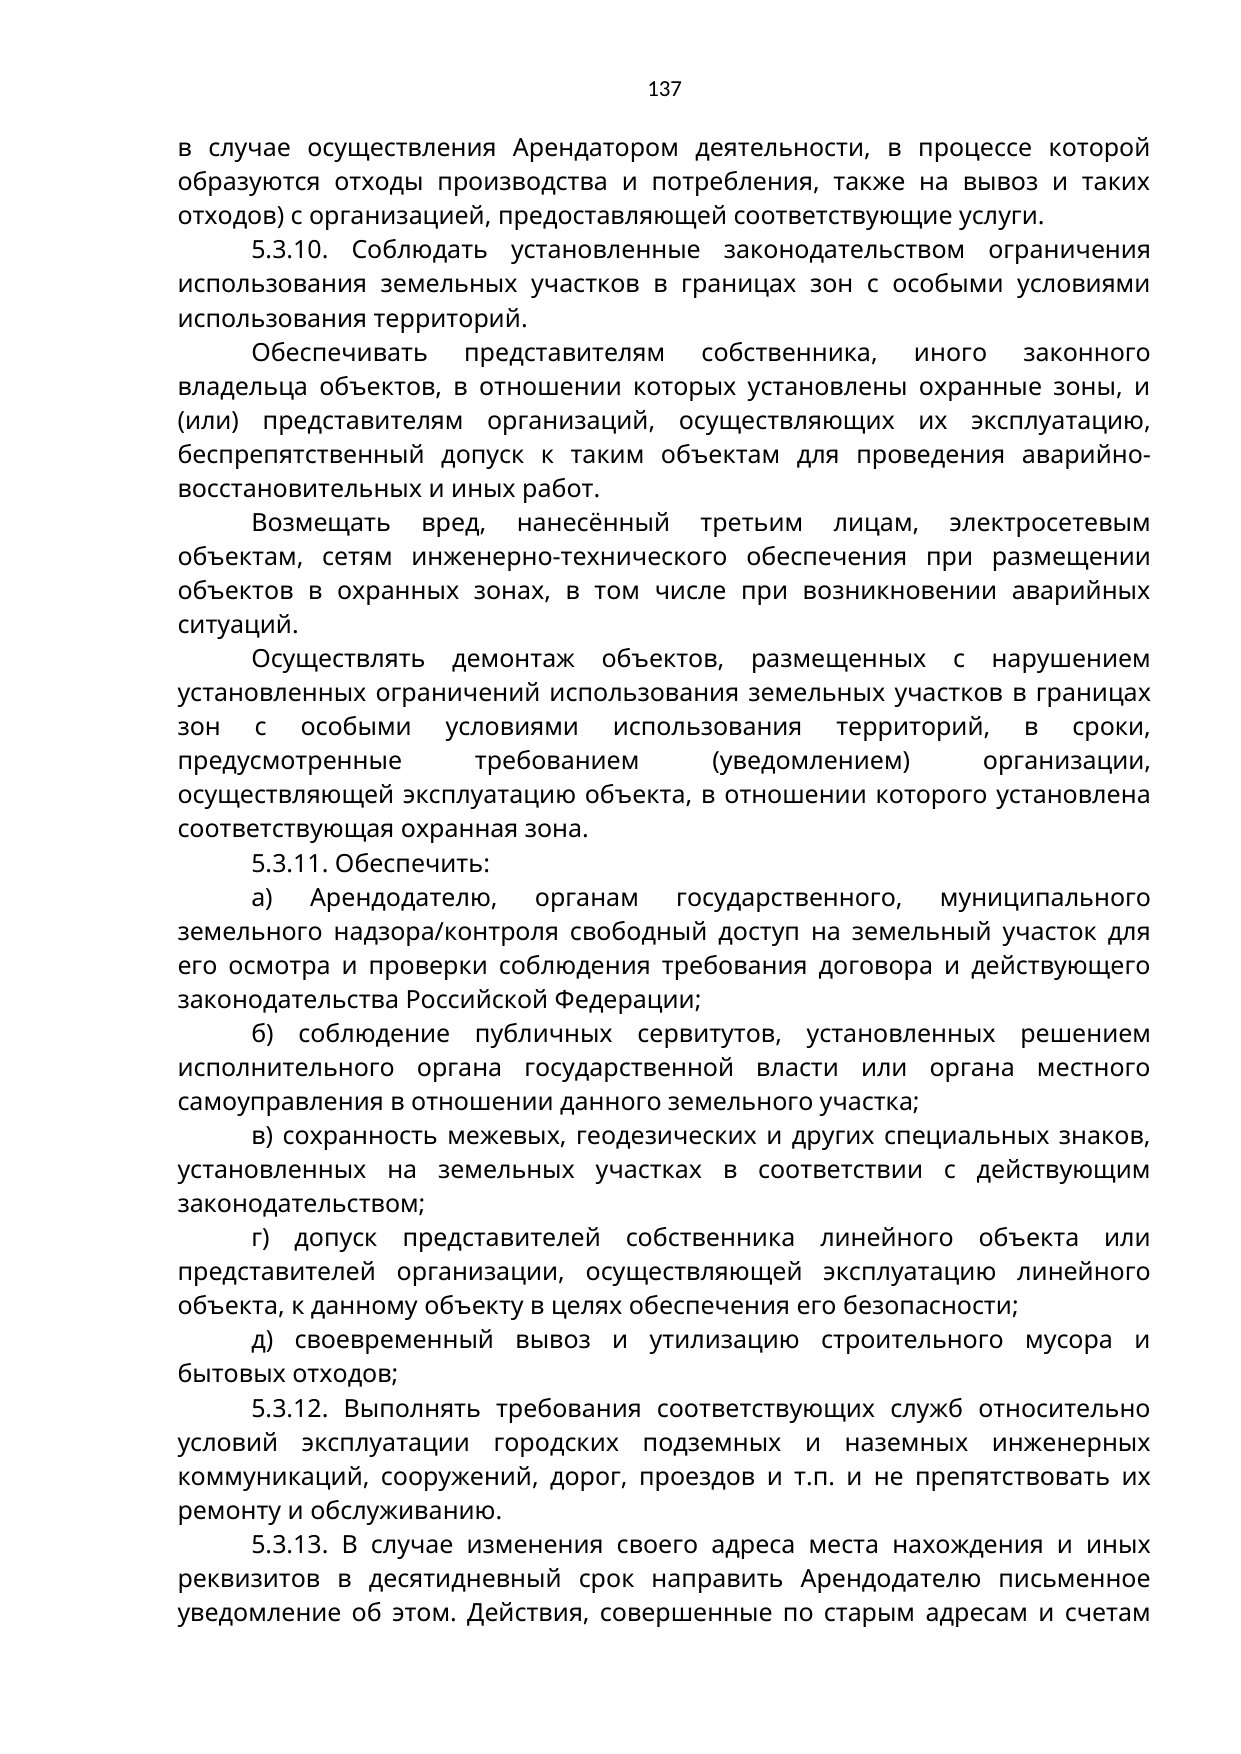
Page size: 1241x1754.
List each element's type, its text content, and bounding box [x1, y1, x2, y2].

text б) соблюдение публичных сервитутов, установленных решением исполнительного органа государственной власти или органа местного самоуправления в отношении данного земельного участка; [177, 1016, 1152, 1118]
text г) допуск представителей собственника линейного объекта или представителей организации, осуществляющей эксплуатацию линейного объекта, к данному объекту в целях обеспечения его безопасности; [177, 1220, 1152, 1322]
text Обеспечивать представителям собственника, иного законного владельца объектов, в отношении которых установлены охранные зоны, и (или) представителям организаций, осуществляющих их эксплуатацию, беспрепятственный допуск к таким объектам для проведения аварийно-восстановительных и иных работ. [177, 334, 1152, 504]
text в) сохранность межевых, геодезических и других специальных знаков, установленных на земельных участках в соответствии с действующим законодательством; [177, 1118, 1152, 1220]
text 5.3.10. Соблюдать установленные законодательством ограничения использования земельных участков в границах зон с особыми условиями использования территорий. [177, 232, 1152, 334]
text а) Арендодателю, органам государственного, муниципального земельного надзора/контроля свободный доступ на земельный участок для его осмотра и проверки соблюдения требования договора и действующего законодательства Российской Федерации; [177, 879, 1152, 1016]
text д) своевременный вывоз и утилизацию строительного мусора и бытовых отходов; [177, 1322, 1152, 1390]
text 5.3.11. Обеспечить: [177, 845, 1152, 879]
text Осуществлять демонтаж объектов, размещенных с нарушением установленных ограничений использования земельных участков в границах зон с особыми условиями использования территорий, в сроки, предусмотренные требованием (уведомлением) организации, осуществляющей эксплуатацию объекта, в отношении которого установлена соответствующая охранная зона. [177, 641, 1152, 845]
text Возмещать вред, нанесённый третьим лицам, электросетевым объектам, сетям инженерно-технического обеспечения при размещении объектов в охранных зонах, в том числе при возникновении аварийных ситуаций. [177, 504, 1152, 641]
text 5.3.12. Выполнять требования соответствующих служб относительно условий эксплуатации городских подземных и наземных инженерных коммуникаций, сооружений, дорог, проездов и т.п. и не препятствовать их ремонту и обслуживанию. [177, 1390, 1152, 1526]
